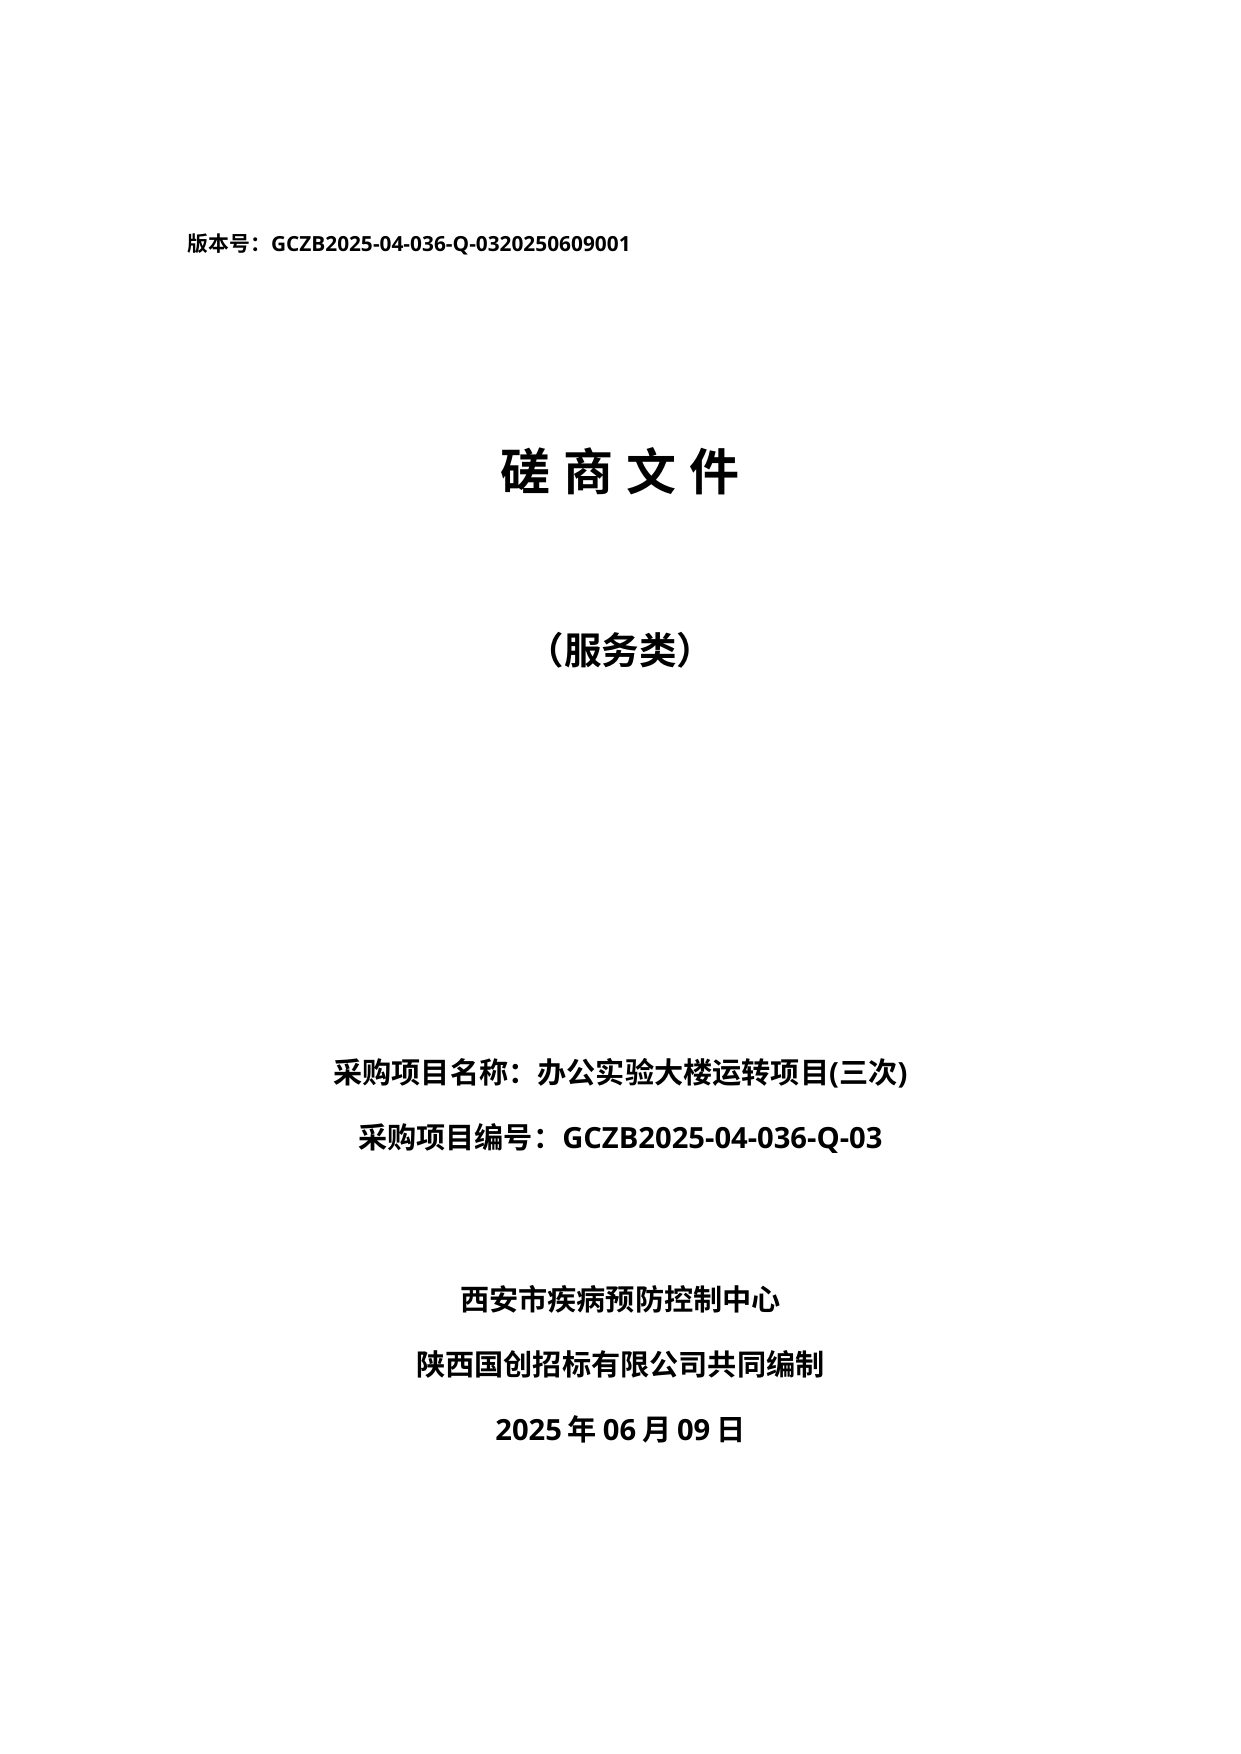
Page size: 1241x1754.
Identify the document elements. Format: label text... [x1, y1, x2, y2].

text 采购项目名称：办公实验大楼运转项目(三次) [187, 1039, 1053, 1104]
text 版本号：GCZB2025-04-036-Q-0320250609001 [187, 227, 1053, 422]
text 2025年06月09日 [187, 1397, 1053, 1462]
text （服务类） [187, 617, 1053, 1039]
text 采购项目编号：GCZB2025-04-036-Q-03 [187, 1104, 1053, 1267]
text 西安市疾病预防控制中心 [187, 1267, 1053, 1332]
text 陕西国创招标有限公司共同编制 [187, 1332, 1053, 1397]
text 磋 商 文 件 [187, 422, 1053, 617]
